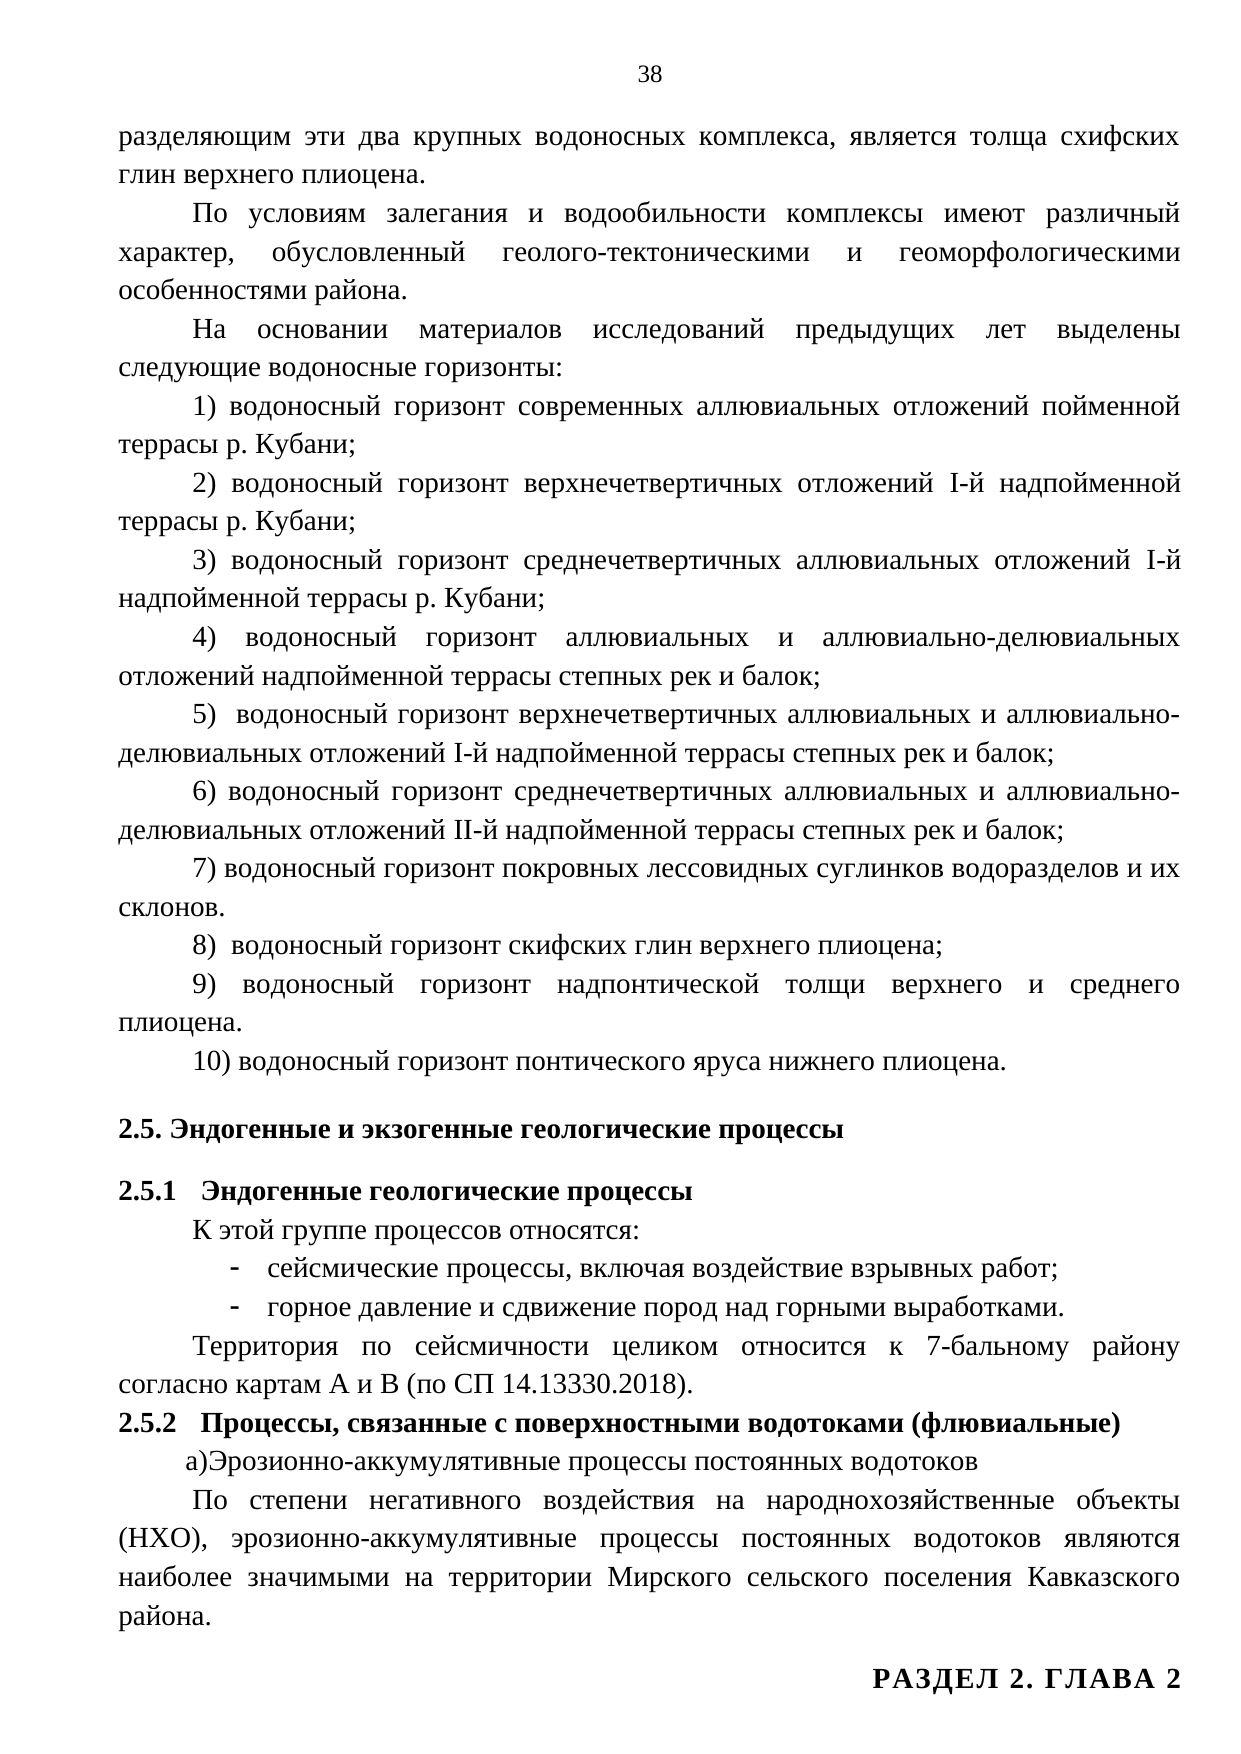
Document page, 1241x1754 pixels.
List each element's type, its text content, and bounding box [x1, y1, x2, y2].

text На основании материалов исследований предыдущих лет выделены следующие водоносные горизонты: [118, 311, 1181, 383]
text К этой группе процессов относятся: [118, 1212, 1181, 1246]
text 9) водоносный горизонт надпонтической толщи верхнего и среднего плиоцена. [118, 966, 1181, 1038]
list сейсмические процессы, включая воздействие взрывных работ; [229, 1251, 1181, 1284]
text По условиям залегания и водообильности комплексы имеют различный характер, обусловленный геолого-тектоническими и геоморфологическими особенностями района. [118, 195, 1181, 306]
list Эрозионно-аккумулятивные процессы постоянных водотоков [185, 1443, 1181, 1477]
text По степени негативного воздействия на народнохозяйственные объекты (НХО), эрозионно-аккумулятивные процессы постоянных водотоков являются наиболее значимыми на территории Мирского сельского поселения Кавказского района. [118, 1482, 1181, 1631]
text 3) водоносный горизонт среднечетвертичных аллювиальных отложений I-й надпойменной террасы р. Кубани; [118, 542, 1181, 614]
text 7) водоносный горизонт покровных лессовидных суглинков водоразделов и их склонов. [118, 850, 1181, 922]
text Территория по сейсмичности целиком относится к 7-бальному району согласно картам А и В (по СП 14.13330.2018). [118, 1328, 1181, 1400]
text 1) водоносный горизонт современных аллювиальных отложений пойменной террасы р. Кубани; [118, 388, 1181, 460]
text 2) водоносный горизонт верхнечетвертичных отложений I-й надпойменной террасы р. Кубани; [118, 465, 1181, 537]
list горное давление и сдвижение пород над горными выработками. [229, 1289, 1181, 1323]
text 5) водоносный горизонт верхнечетвертичных аллювиальных и аллювиально-делювиальных отложений I-й надпойменной террасы степных рек и балок; [118, 696, 1181, 768]
text 6) водоносный горизонт среднечетвертичных аллювиальных и аллювиально-делювиальных отложений II-й надпойменной террасы степных рек и балок; [118, 773, 1181, 845]
text 4) водоносный горизонт аллювиальных и аллювиально-делювиальных отложений надпойменной террасы степных рек и балок; [118, 619, 1181, 691]
list Процессы, связанные с поверхностными водотоками (флювиальные) [118, 1405, 1181, 1438]
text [118, 118, 1181, 190]
text 8) водоносный горизонт скифских глин верхнего плиоцена; [118, 927, 1181, 961]
text 10) водоносный горизонт понтического яруса нижнего плиоцена. [118, 1043, 1181, 1077]
list Эндогенные геологические процессы [118, 1173, 1181, 1207]
text 2.5. Эндогенные и экзогенные геологические процессы [118, 1111, 1181, 1144]
